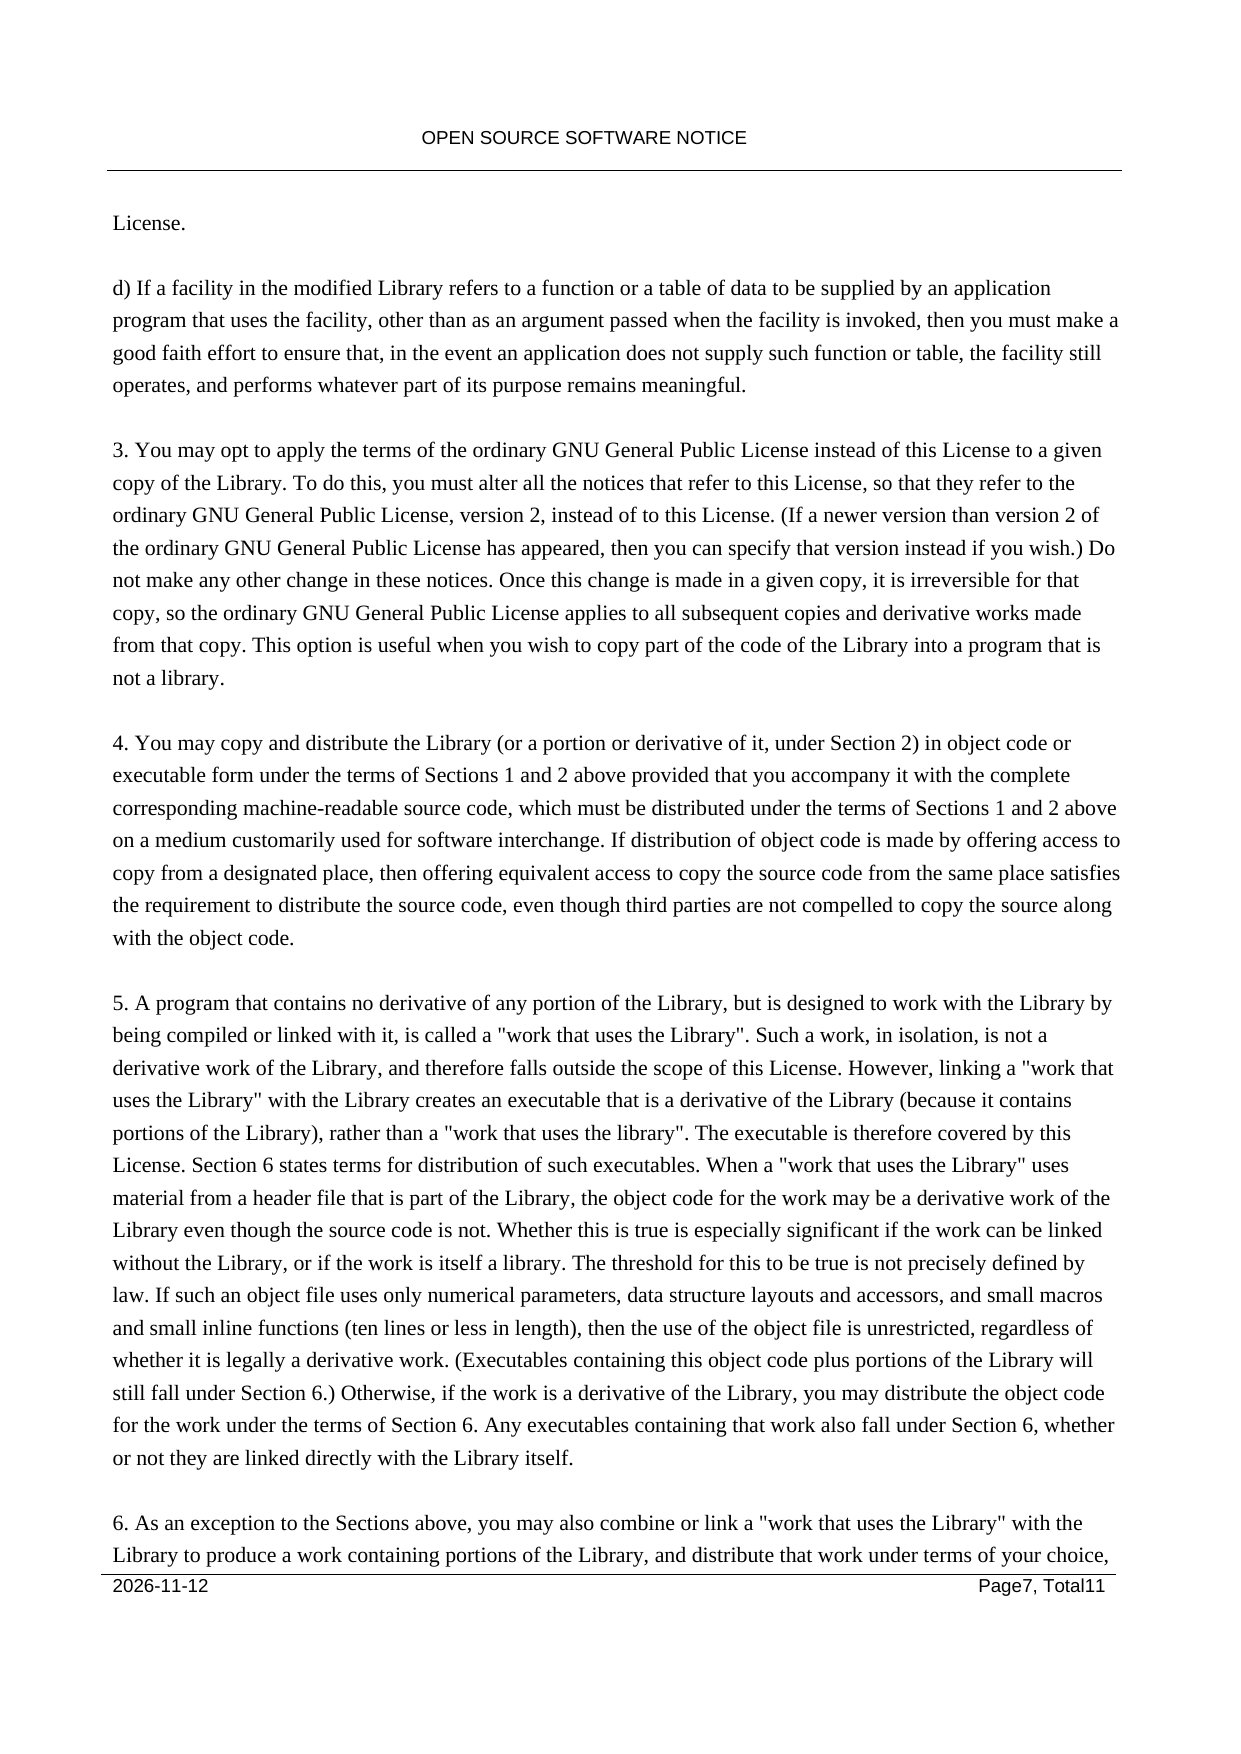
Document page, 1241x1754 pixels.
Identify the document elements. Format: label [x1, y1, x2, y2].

text [112, 206, 1128, 1571]
